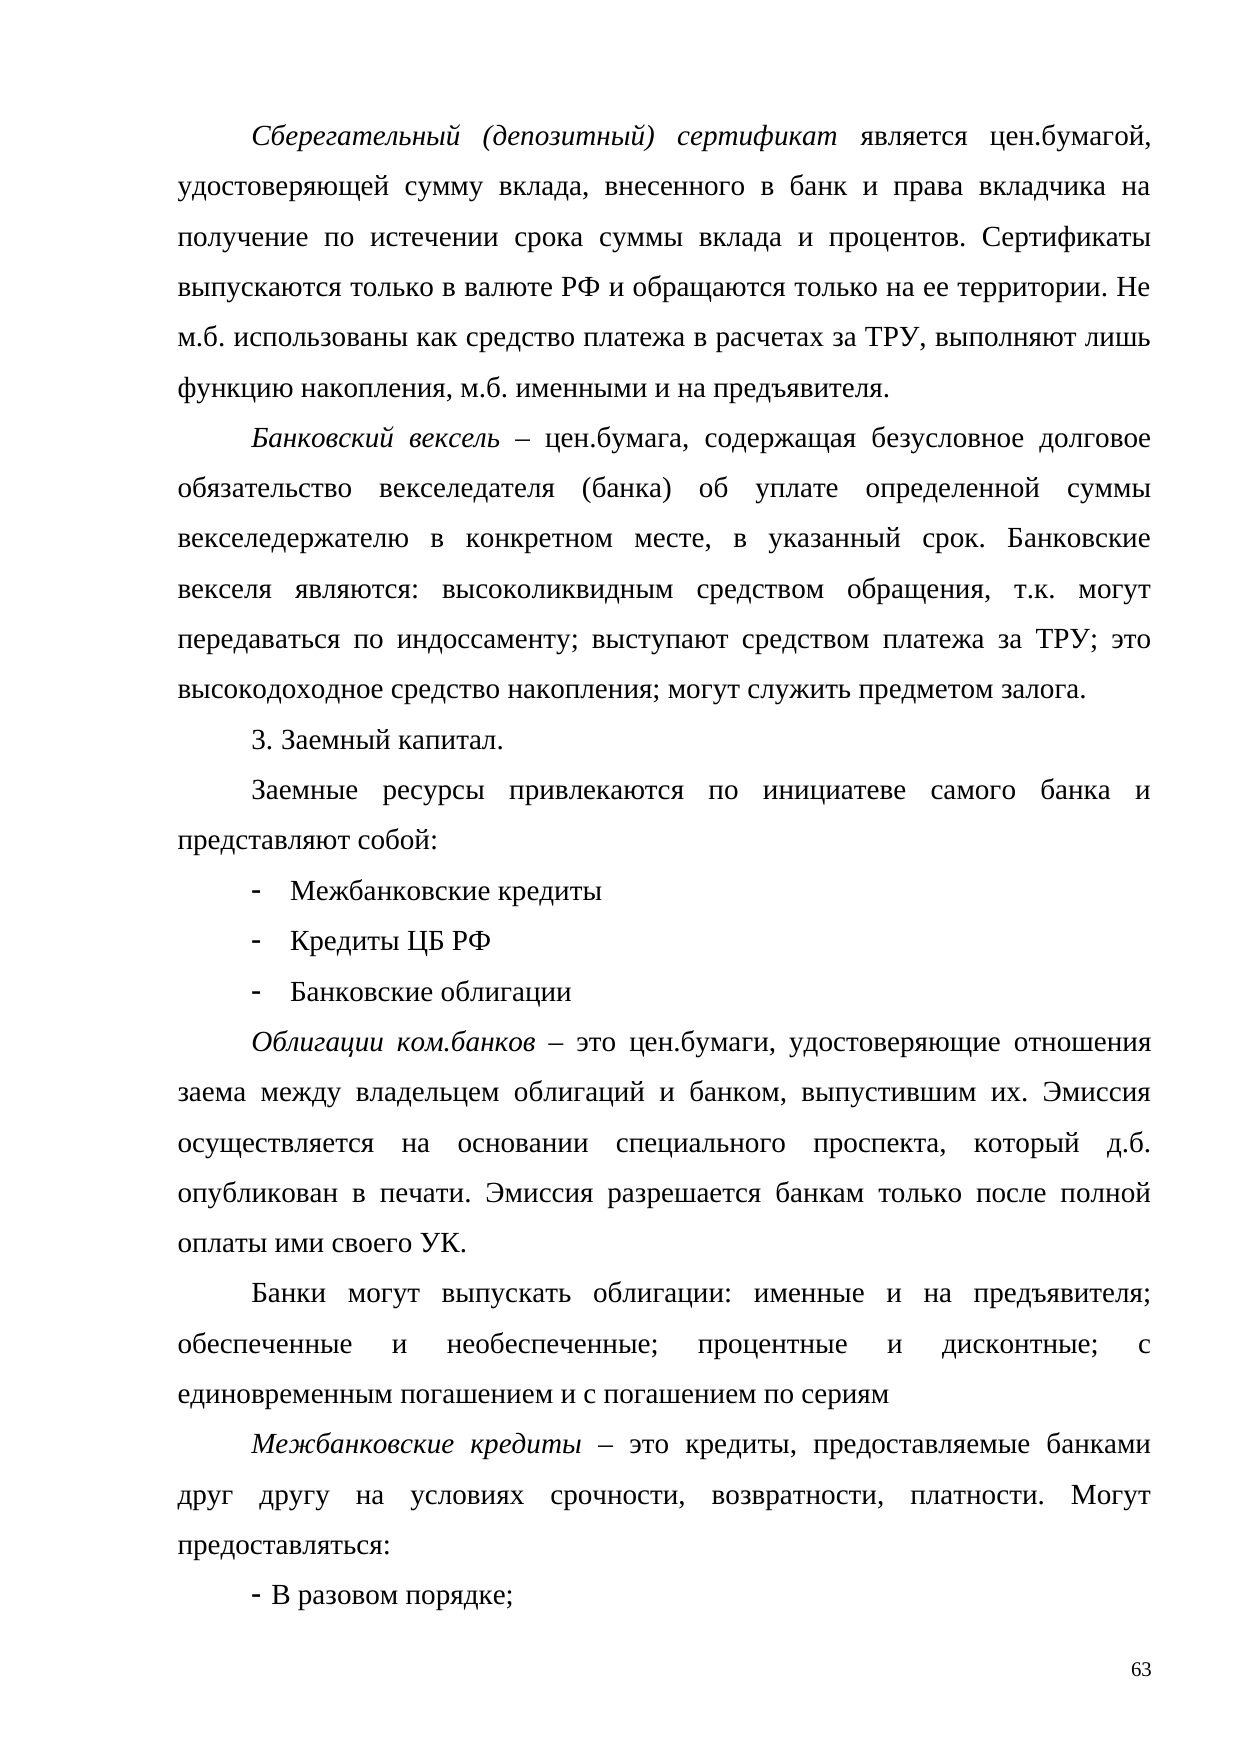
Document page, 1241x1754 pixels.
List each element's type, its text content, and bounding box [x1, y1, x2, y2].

list Межбанковские кредиты [177, 873, 1152, 906]
list Кредиты ЦБ РФ [177, 923, 1152, 957]
list В разовом порядке; [177, 1577, 1152, 1611]
text Облигации ком.банков – это цен.бумаги, удостоверяющие отношения заема между владельцем облигаций и банком, выпустившим их. Эмиссия осуществляется на основании специального проспекта, который д.б. опубликован в печати. Эмиссия разрешается банкам только после полной оплаты ими своего УК. [177, 1024, 1152, 1259]
list Банковские облигации [177, 974, 1152, 1007]
text Заемные ресурсы привлекаются по инициатеве самого банка и представляют собой: [177, 772, 1152, 856]
text Банки могут выпускать облигации: именные и на предъявителя; обеспеченные и необеспеченные; процентные и дисконтные; с единовременным погашением и с погашением по сериям [177, 1276, 1152, 1410]
text Межбанковские кредиты – это кредиты, предоставляемые банками друг другу на условиях срочности, возвратности, платности. Могут предоставляться: [177, 1427, 1152, 1561]
text Банковский вексель – цен.бумага, содержащая безусловное долговое обязательство векселедателя (банка) об уплате определенной суммы векселедержателю в конкретном месте, в указанный срок. Банковские векселя являются: высоколиквидным средством обращения, т.к. могут передаваться по индоссаменту; выступают средством платежа за ТРУ; это высокодоходное средство накопления; могут служить предметом залога. [177, 420, 1152, 705]
list Заемный капитал. [177, 722, 1152, 755]
text Сберегательный (депозитный) сертификат является цен.бумагой, удостоверяющей сумму вклада, внесенного в банк и права вкладчика на получение по истечении срока суммы вклада и процентов. Сертификаты выпускаются только в валюте РФ и обращаются только на ее территории. Не м.б. использованы как средство платежа в расчетах за ТРУ, выполняют лишь функцию накопления, м.б. именными и на предъявителя. [177, 118, 1152, 403]
